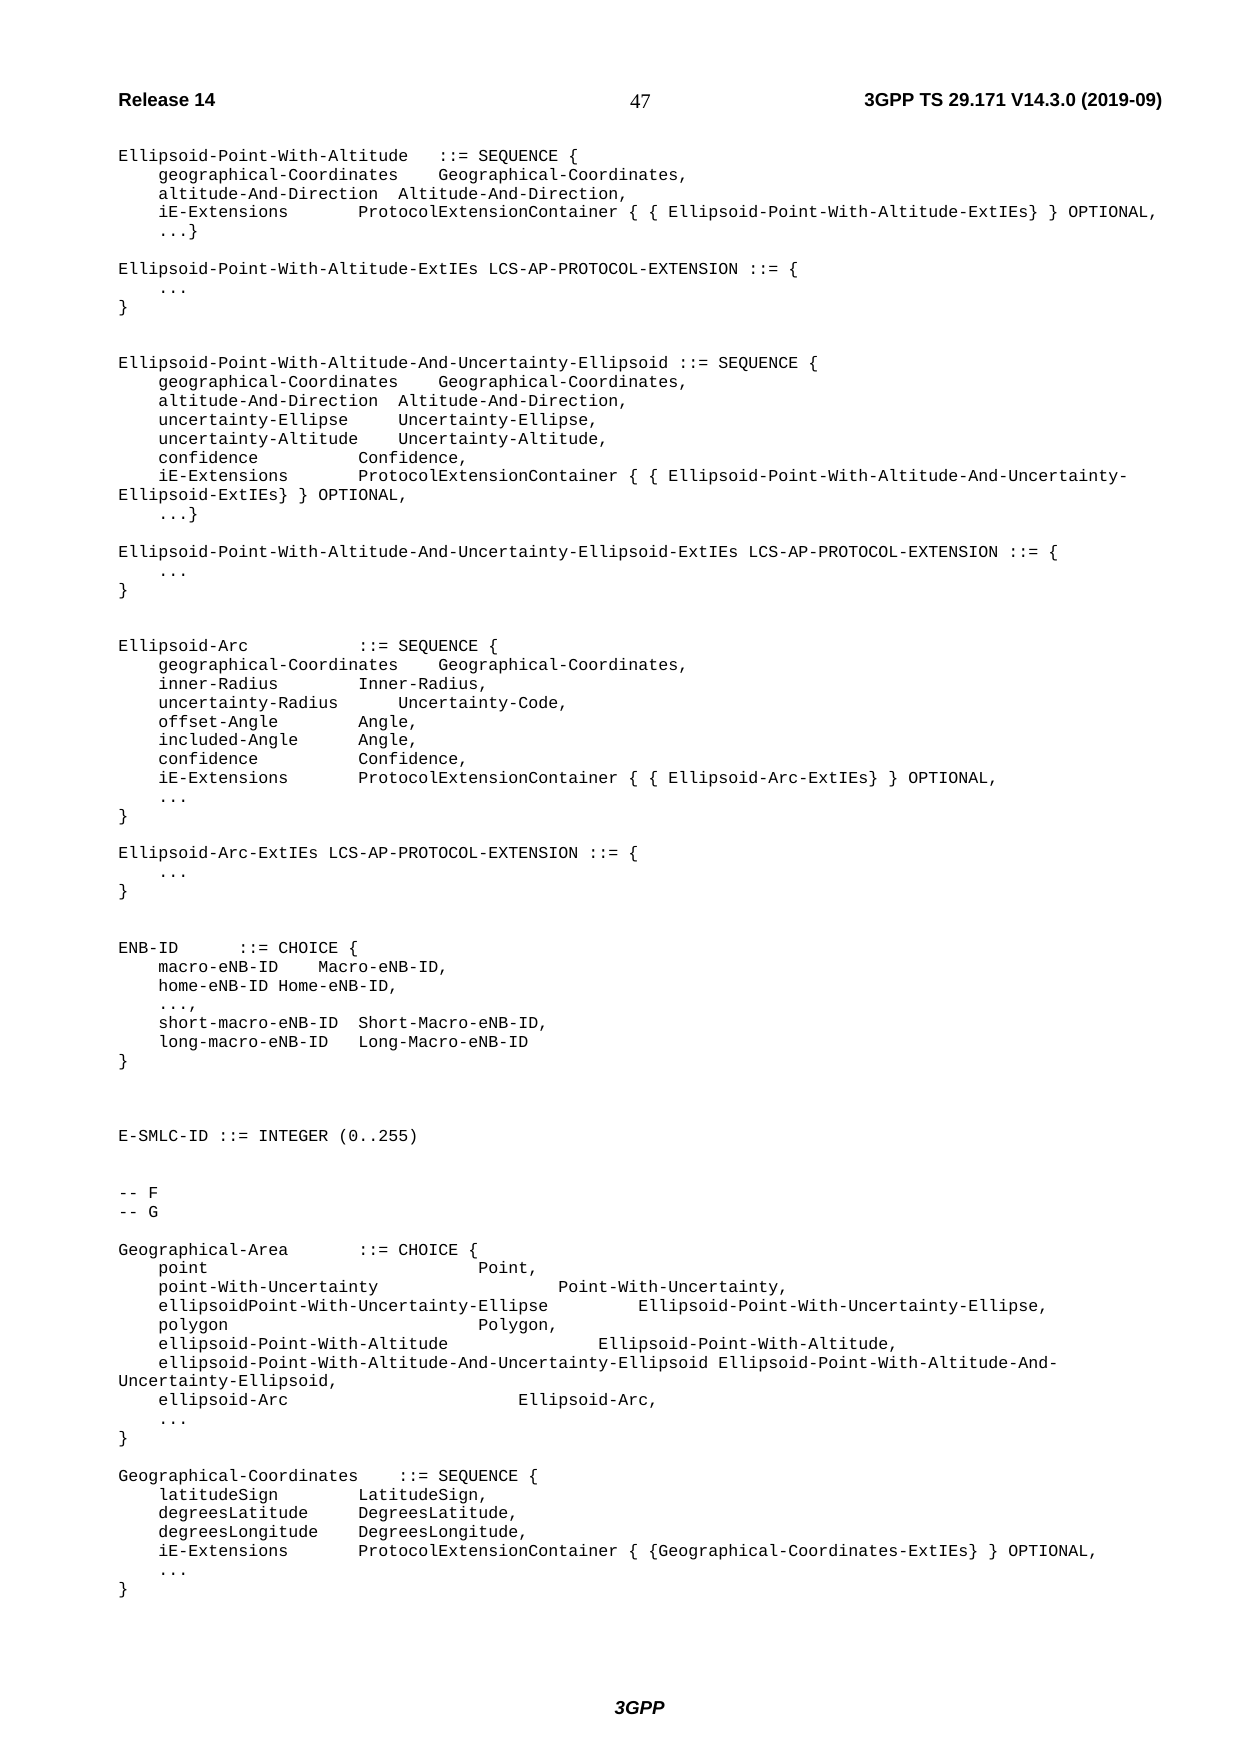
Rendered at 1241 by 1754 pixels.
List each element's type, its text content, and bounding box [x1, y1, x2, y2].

text iE-Extensions ProtocolExtensionContainer { {Geographical-Coordinates-ExtIEs} } OPTIONAL, [118, 1543, 1162, 1562]
text ellipsoid-Arc Ellipsoid-Arc, [118, 1392, 1162, 1411]
text ENB-ID ::= CHOICE { [118, 939, 1162, 958]
text ellipsoid-Point-With-Altitude Ellipsoid-Point-With-Altitude, [118, 1335, 1162, 1354]
text -- G [118, 1203, 1162, 1222]
text Geographical-Area ::= CHOICE { [118, 1241, 1162, 1260]
text Ellipsoid-Point-With-Altitude-And-Uncertainty-Ellipsoid-ExtIEs LCS-AP-PROTOCOL-EXTENSION ::= { [118, 543, 1162, 562]
text long-macro-eNB-ID Long-Macro-eNB-ID [118, 1034, 1162, 1052]
text } [118, 1580, 1162, 1599]
text point Point, [118, 1260, 1162, 1279]
text Ellipsoid-Point-With-Altitude-ExtIEs LCS-AP-PROTOCOL-EXTENSION ::= { [118, 261, 1162, 279]
text uncertainty-Radius Uncertainty-Code, [118, 694, 1162, 713]
text } [118, 298, 1162, 317]
text ... [118, 788, 1162, 807]
text } [118, 883, 1162, 902]
text } [118, 1429, 1162, 1448]
text ... [118, 279, 1162, 298]
text } [118, 807, 1162, 826]
text Ellipsoid-Point-With-Altitude ::= SEQUENCE { [118, 147, 1162, 166]
text inner-Radius Inner-Radius, [118, 675, 1162, 694]
text confidence Confidence, [118, 751, 1162, 770]
text ... [118, 562, 1162, 581]
text polygon Polygon, [118, 1316, 1162, 1335]
text altitude-And-Direction Altitude-And-Direction, [118, 393, 1162, 411]
text latitudeSign LatitudeSign, [118, 1486, 1162, 1505]
text geographical-Coordinates Geographical-Coordinates, [118, 657, 1162, 675]
text iE-Extensions ProtocolExtensionContainer { { Ellipsoid-Arc-ExtIEs} } OPTIONAL, [118, 770, 1162, 788]
text included-Angle Angle, [118, 732, 1162, 751]
text -- F [118, 1184, 1162, 1203]
text } [118, 581, 1162, 600]
text ..., [118, 996, 1162, 1015]
text E-SMLC-ID ::= INTEGER (0..255) [118, 1128, 1162, 1147]
text Geographical-Coordinates ::= SEQUENCE { [118, 1467, 1162, 1486]
text iE-Extensions ProtocolExtensionContainer { { Ellipsoid-Point-With-Altitude-ExtIEs} } OPTIONAL, [118, 204, 1162, 223]
text uncertainty-Altitude Uncertainty-Altitude, [118, 430, 1162, 449]
text confidence Confidence, [118, 449, 1162, 468]
text degreesLongitude DegreesLongitude, [118, 1524, 1162, 1543]
text short-macro-eNB-ID Short-Macro-eNB-ID, [118, 1015, 1162, 1034]
text Ellipsoid-Arc ::= SEQUENCE { [118, 638, 1162, 657]
text macro-eNB-ID Macro-eNB-ID, [118, 958, 1162, 977]
text ... [118, 1411, 1162, 1429]
text ellipsoid-Point-With-Altitude-And-Uncertainty-Ellipsoid Ellipsoid-Point-With-Altitude-And-Uncertainty-Ellipsoid, [118, 1354, 1162, 1392]
text uncertainty-Ellipse Uncertainty-Ellipse, [118, 411, 1162, 430]
text geographical-Coordinates Geographical-Coordinates, [118, 374, 1162, 393]
text geographical-Coordinates Geographical-Coordinates, [118, 166, 1162, 185]
text } [118, 1052, 1162, 1071]
text offset-Angle Angle, [118, 713, 1162, 732]
text ... [118, 864, 1162, 883]
text ellipsoidPoint-With-Uncertainty-Ellipse Ellipsoid-Point-With-Uncertainty-Ellipse, [118, 1298, 1162, 1316]
text ...} [118, 223, 1162, 242]
text Ellipsoid-Arc-ExtIEs LCS-AP-PROTOCOL-EXTENSION ::= { [118, 845, 1162, 864]
text ... [118, 1562, 1162, 1580]
text altitude-And-Direction Altitude-And-Direction, [118, 185, 1162, 204]
text Ellipsoid-Point-With-Altitude-And-Uncertainty-Ellipsoid ::= SEQUENCE { [118, 355, 1162, 374]
text point-With-Uncertainty Point-With-Uncertainty, [118, 1279, 1162, 1298]
text home-eNB-ID Home-eNB-ID, [118, 977, 1162, 996]
text ...} [118, 506, 1162, 524]
text iE-Extensions ProtocolExtensionContainer { { Ellipsoid-Point-With-Altitude-And-Uncertainty-Ellipsoid-ExtIEs} } OPTIONAL, [118, 468, 1162, 506]
text degreesLatitude DegreesLatitude, [118, 1505, 1162, 1524]
